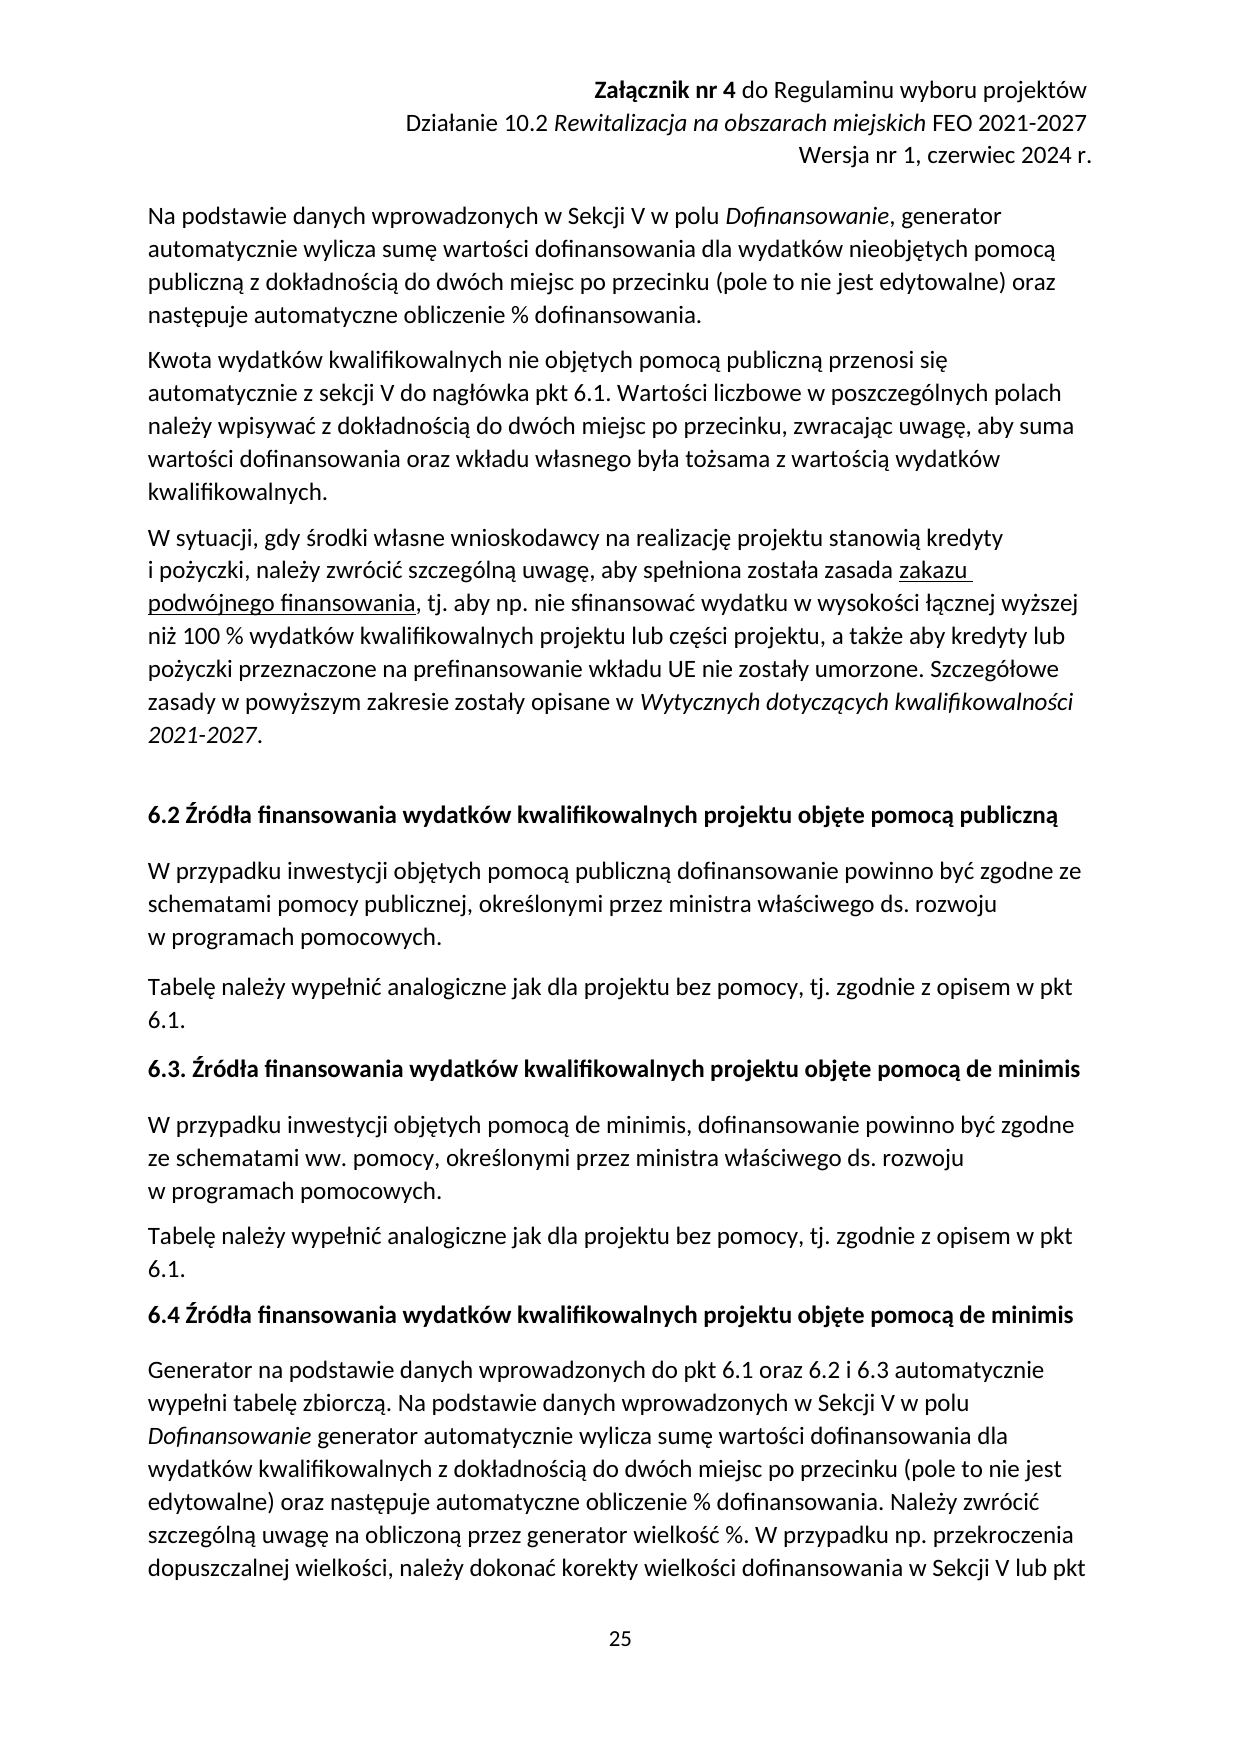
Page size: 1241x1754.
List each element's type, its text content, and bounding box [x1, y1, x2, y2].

text Na podstawie danych wprowadzonych w Sekcji V w polu Dofinansowanie, generator automatycznie wylicza sumę wartości dofinansowania dla wydatków nieobjętych pomocą publiczną z dokładnością do dwóch miejsc po przecinku (pole to nie jest edytowalne) oraz następuje automatyczne obliczenie % dofinansowania. [148, 201, 1093, 330]
text W przypadku inwestycji objętych pomocą publiczną dofinansowanie powinno być zgodne ze schematami pomocy publicznej, określonymi przez ministra właściwego ds. rozwoju w programach pomocowych. [148, 856, 1093, 952]
text Tabelę należy wypełnić analogiczne jak dla projektu bez pomocy, tj. zgodnie z opisem w pkt 6.1. [148, 1221, 1093, 1284]
subtitle 6.2 Źródła finansowania wydatków kwalifikowalnych projektu objęte pomocą publiczną [148, 800, 1093, 830]
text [148, 1355, 1093, 1583]
text W sytuacji, gdy środki własne wnioskodawcy na realizację projektu stanowią kredyty i pożyczki, należy zwrócić szczególną uwagę, aby spełniona została zasada zakazu podwójnego finansowania, tj. aby np. nie sfinansować wydatku w wysokości łącznej wyższej niż 100 % wydatków kwalifikowalnych projektu lub części projektu, a także aby kredyty lub pożyczki przeznaczone na prefinansowanie wkładu UE nie zostały umorzone. Szczegółowe zasady w powyższym zakresie zostały opisane w Wytycznych dotyczących kwalifikowalności 2021-2027. [148, 522, 1093, 750]
text W przypadku inwestycji objętych pomocą de minimis, dofinansowanie powinno być zgodne ze schematami ww. pomocy, określonymi przez ministra właściwego ds. rozwoju w programach pomocowych. [148, 1109, 1093, 1206]
subtitle 6.3. Źródła finansowania wydatków kwalifikowalnych projektu objęte pomocą de minimis [148, 1053, 1093, 1084]
subtitle 6.4 Źródła finansowania wydatków kwalifikowalnych projektu objęte pomocą de minimis [148, 1299, 1093, 1329]
text Kwota wydatków kwalifikowalnych nie objętych pomocą publiczną przenosi się automatycznie z sekcji V do nagłówka pkt 6.1. Wartości liczbowe w poszczególnych polach należy wpisywać z dokładnością do dwóch miejsc po przecinku, zwracając uwagę, aby suma wartości dofinansowania oraz wkładu własnego była tożsama z wartością wydatków kwalifikowalnych. [148, 345, 1093, 507]
text Tabelę należy wypełnić analogiczne jak dla projektu bez pomocy, tj. zgodnie z opisem w pkt 6.1. [148, 971, 1093, 1034]
